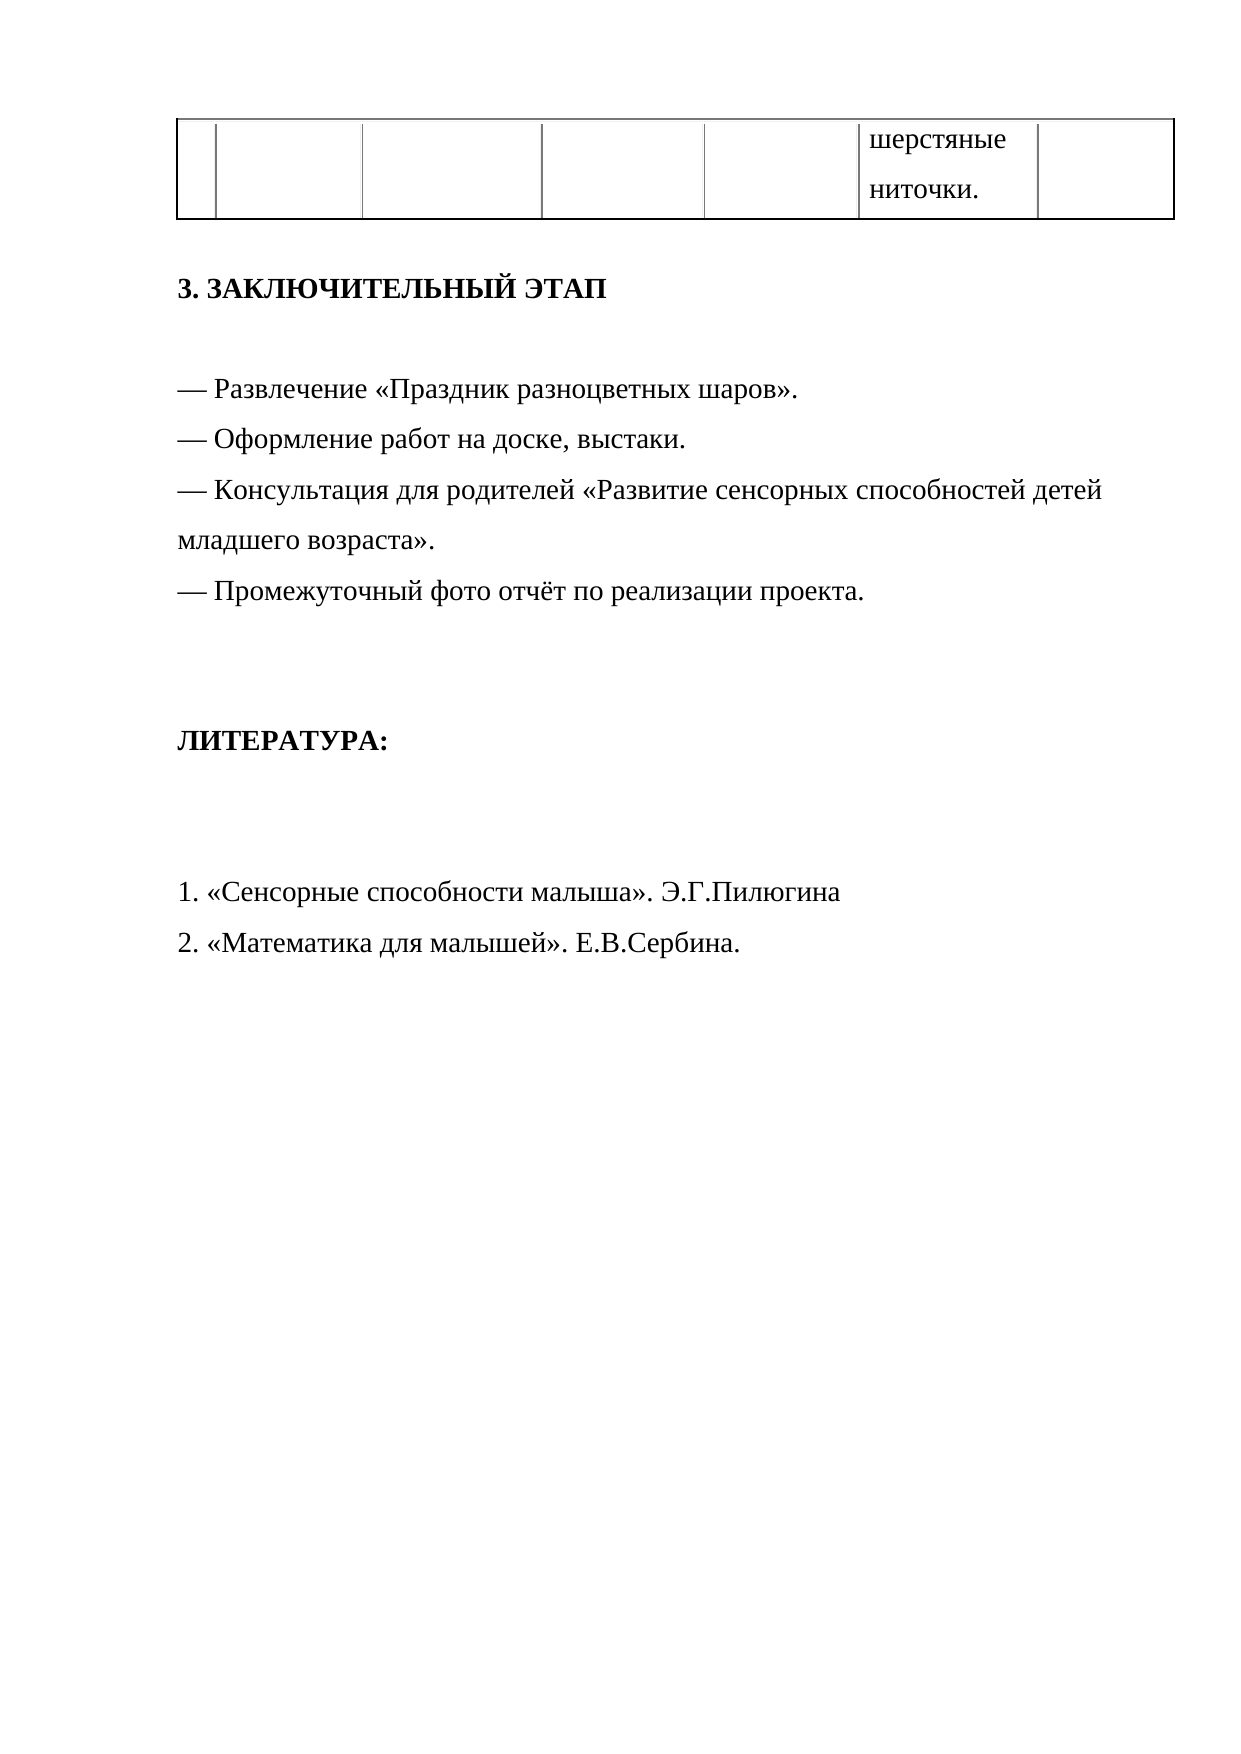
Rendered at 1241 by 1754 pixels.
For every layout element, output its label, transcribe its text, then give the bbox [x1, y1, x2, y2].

table_cell ПРИЛОЖЕНИЕ №9 [1037, 122, 1173, 218]
text — Консультация для родителей «Развитие сенсорных способностей детей младшего возраста». [177, 472, 1152, 556]
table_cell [362, 122, 541, 218]
table_cell Развлечение [215, 122, 362, 218]
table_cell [704, 120, 858, 218]
text ЛИТЕРАТУРА: [177, 723, 1152, 757]
text — Промежуточный фото отчёт по реализации проекта. [177, 573, 1152, 606]
table_cell 9 [178, 120, 215, 218]
text 1. «Сенсорные способности малыша». Э.Г.Пилюгина [177, 874, 1152, 908]
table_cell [541, 122, 704, 218]
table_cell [858, 122, 1037, 218]
text — Оформление работ на доске, выстаки. [177, 422, 1152, 455]
text 3. ЗАКЛЮЧИТЕЛЬНЫЙ ЭТАП [177, 271, 1152, 304]
text — Развлечение «Праздник разноцветных шаров». [177, 371, 1152, 405]
text 2. «Математика для малышей». Е.В.Сербина. [177, 925, 1152, 958]
